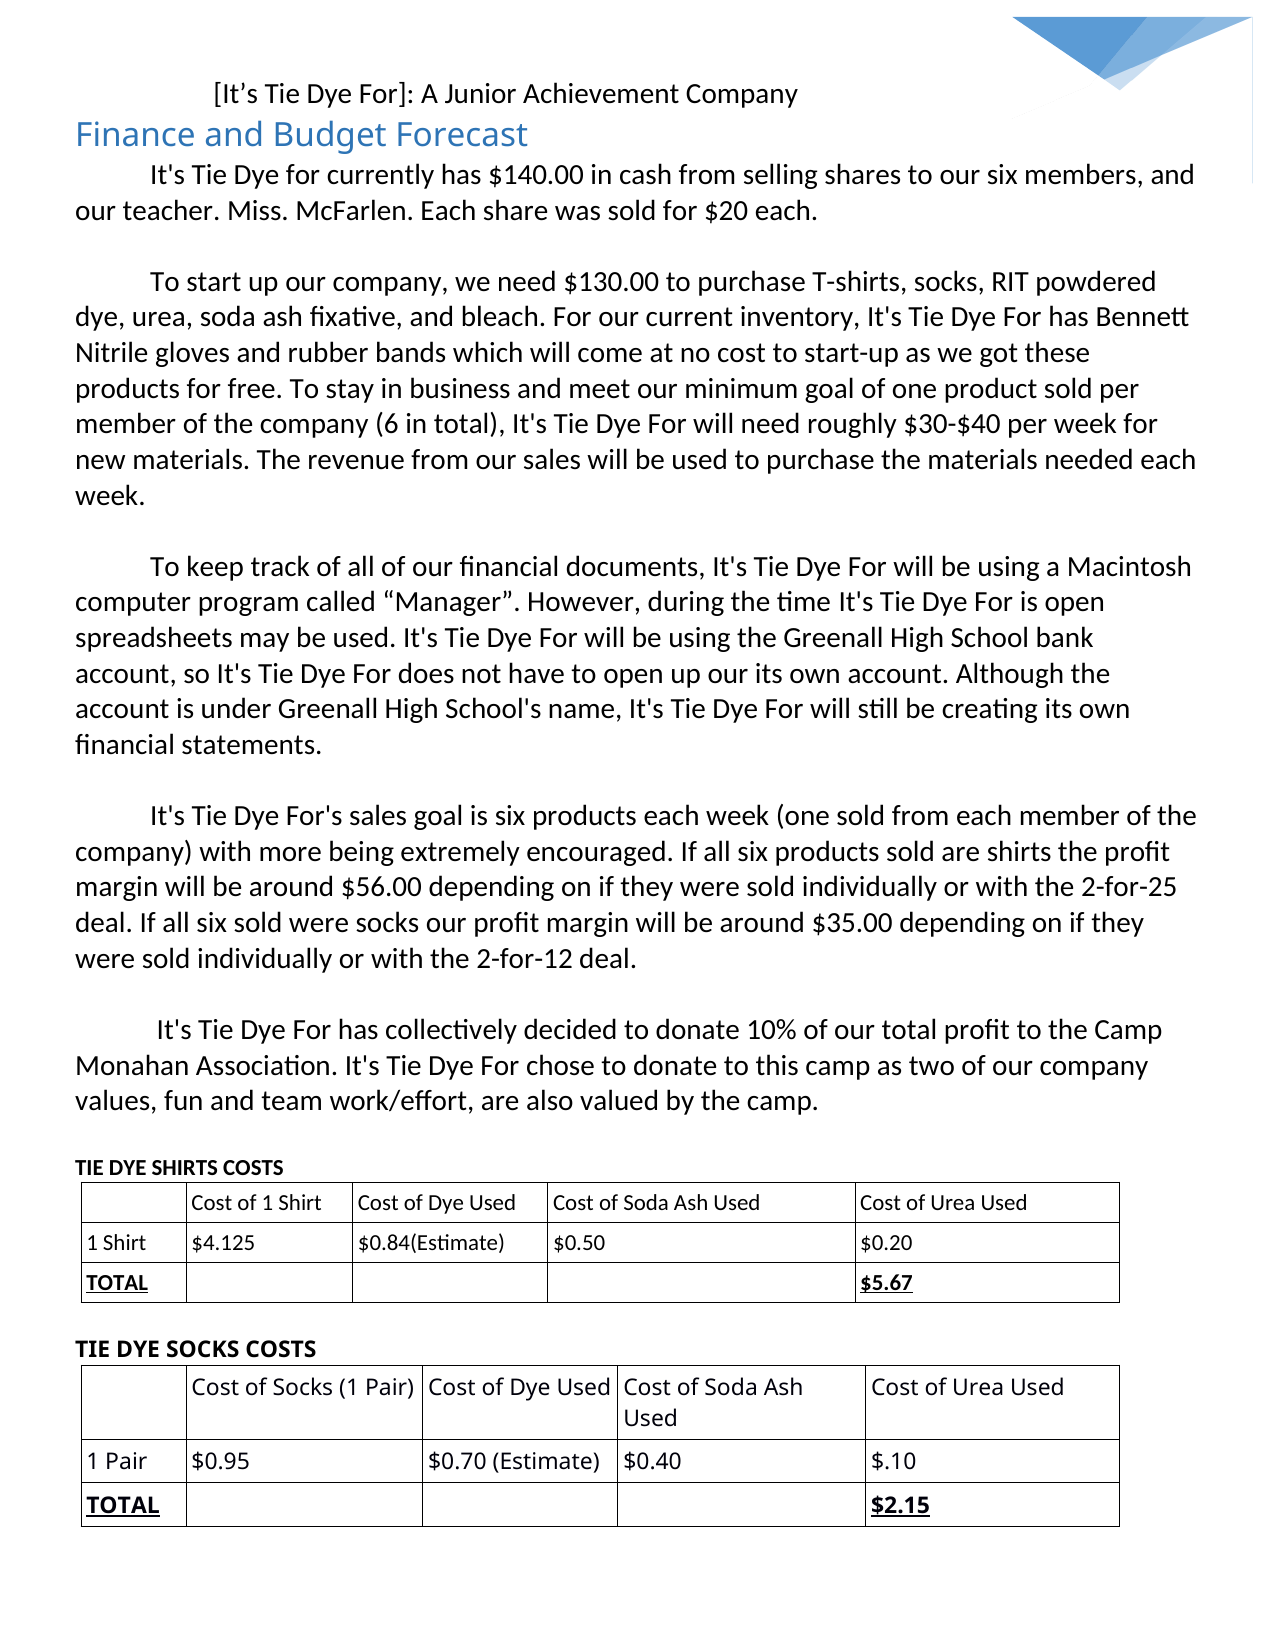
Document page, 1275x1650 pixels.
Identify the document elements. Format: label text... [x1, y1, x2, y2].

table_cell $0.40 [618, 1440, 865, 1482]
table_cell $0.84(Estimate) [353, 1223, 547, 1262]
table_cell [187, 1263, 352, 1302]
table_header Cost of Urea Used [866, 1366, 1119, 1439]
table_cell $5.67 [856, 1263, 1119, 1302]
table_header [82, 1366, 186, 1439]
table_cell $2.15 [866, 1483, 1119, 1526]
text To keep track of all of our financial documents, It's Tie Dye For will be using a Macintosh computer program called “Manager”. However, during the time It's Tie Dye For is open spreadsheets may be used. It's Tie Dye For will be using the Greenall High School bank account, so It's Tie Dye For does not have to open up our its own account. Although the account is under Greenall High School's name, It's Tie Dye For will still be creating its own financial statements. [75, 548, 1200, 762]
table_cell $0.70 (Estimate) [423, 1440, 617, 1482]
table_cell TOTAL [82, 1483, 186, 1526]
table_cell [548, 1263, 855, 1302]
text To start up our company, we need $130.00 to purchase T-shirts, socks, RIT powdered dye, urea, soda ash fixative, and bleach. For our current inventory, It's Tie Dye For has Bennett Nitrile gloves and rubber bands which will come at no cost to start-up as we got these products for free. To stay in business and meet our minimum goal of one product sold per member of the company (6 in total), It's Tie Dye For will need roughly $30-$40 per week for new materials. The revenue from our sales will be used to purchase the materials needed each week. [75, 263, 1200, 512]
table_cell TOTAL [82, 1263, 186, 1302]
table_header Cost of Soda Ash Used [618, 1366, 865, 1439]
table_header Cost of Socks (1 Pair) [187, 1366, 422, 1439]
text TIE DYE SOCKS COSTS [75, 1333, 1200, 1364]
table_cell $0.20 [856, 1223, 1119, 1262]
table_header Cost of Dye Used [423, 1366, 617, 1439]
text It's Tie Dye for currently has $140.00 in cash from selling shares to our six members, and our teacher. Miss. McFarlen. Each share was sold for $20 each. [75, 156, 1200, 227]
text It's Tie Dye For has collectively decided to donate 10% of our total profit to the Camp Monahan Association. It's Tie Dye For chose to donate to this camp as two of our company values, fun and team work/effort, are also valued by the camp. [75, 1011, 1200, 1118]
table_cell [353, 1263, 547, 1302]
table_header Cost of Urea Used [856, 1183, 1119, 1222]
table_cell 1 Shirt [82, 1223, 186, 1262]
table_cell [423, 1483, 617, 1526]
table_cell $0.95 [187, 1440, 422, 1482]
picture [1010, 16, 1253, 185]
table_cell [187, 1483, 422, 1526]
text TIE DYE SHIRTS COSTS [75, 1153, 1200, 1182]
table_cell $.10 [866, 1440, 1119, 1482]
table_header Cost of 1 Shirt [187, 1183, 352, 1222]
table_header Cost of Soda Ash Used [548, 1183, 855, 1222]
table_header [82, 1183, 186, 1222]
subtitle Finance and Budget Forecast [75, 111, 1200, 156]
table_cell 1 Pair [82, 1440, 186, 1482]
table_cell $4.125 [187, 1223, 352, 1262]
text It's Tie Dye For's sales goal is six products each week (one sold from each member of the company) with more being extremely encouraged. If all six products sold are shirts the profit margin will be around $56.00 depending on if they were sold individually or with the 2-for-25 deal. If all six sold were socks our profit margin will be around $35.00 depending on if they were sold individually or with the 2-for-12 deal. [75, 797, 1200, 975]
table_cell [618, 1483, 865, 1526]
table_cell $0.50 [548, 1223, 855, 1262]
table_header Cost of Dye Used [353, 1183, 547, 1222]
